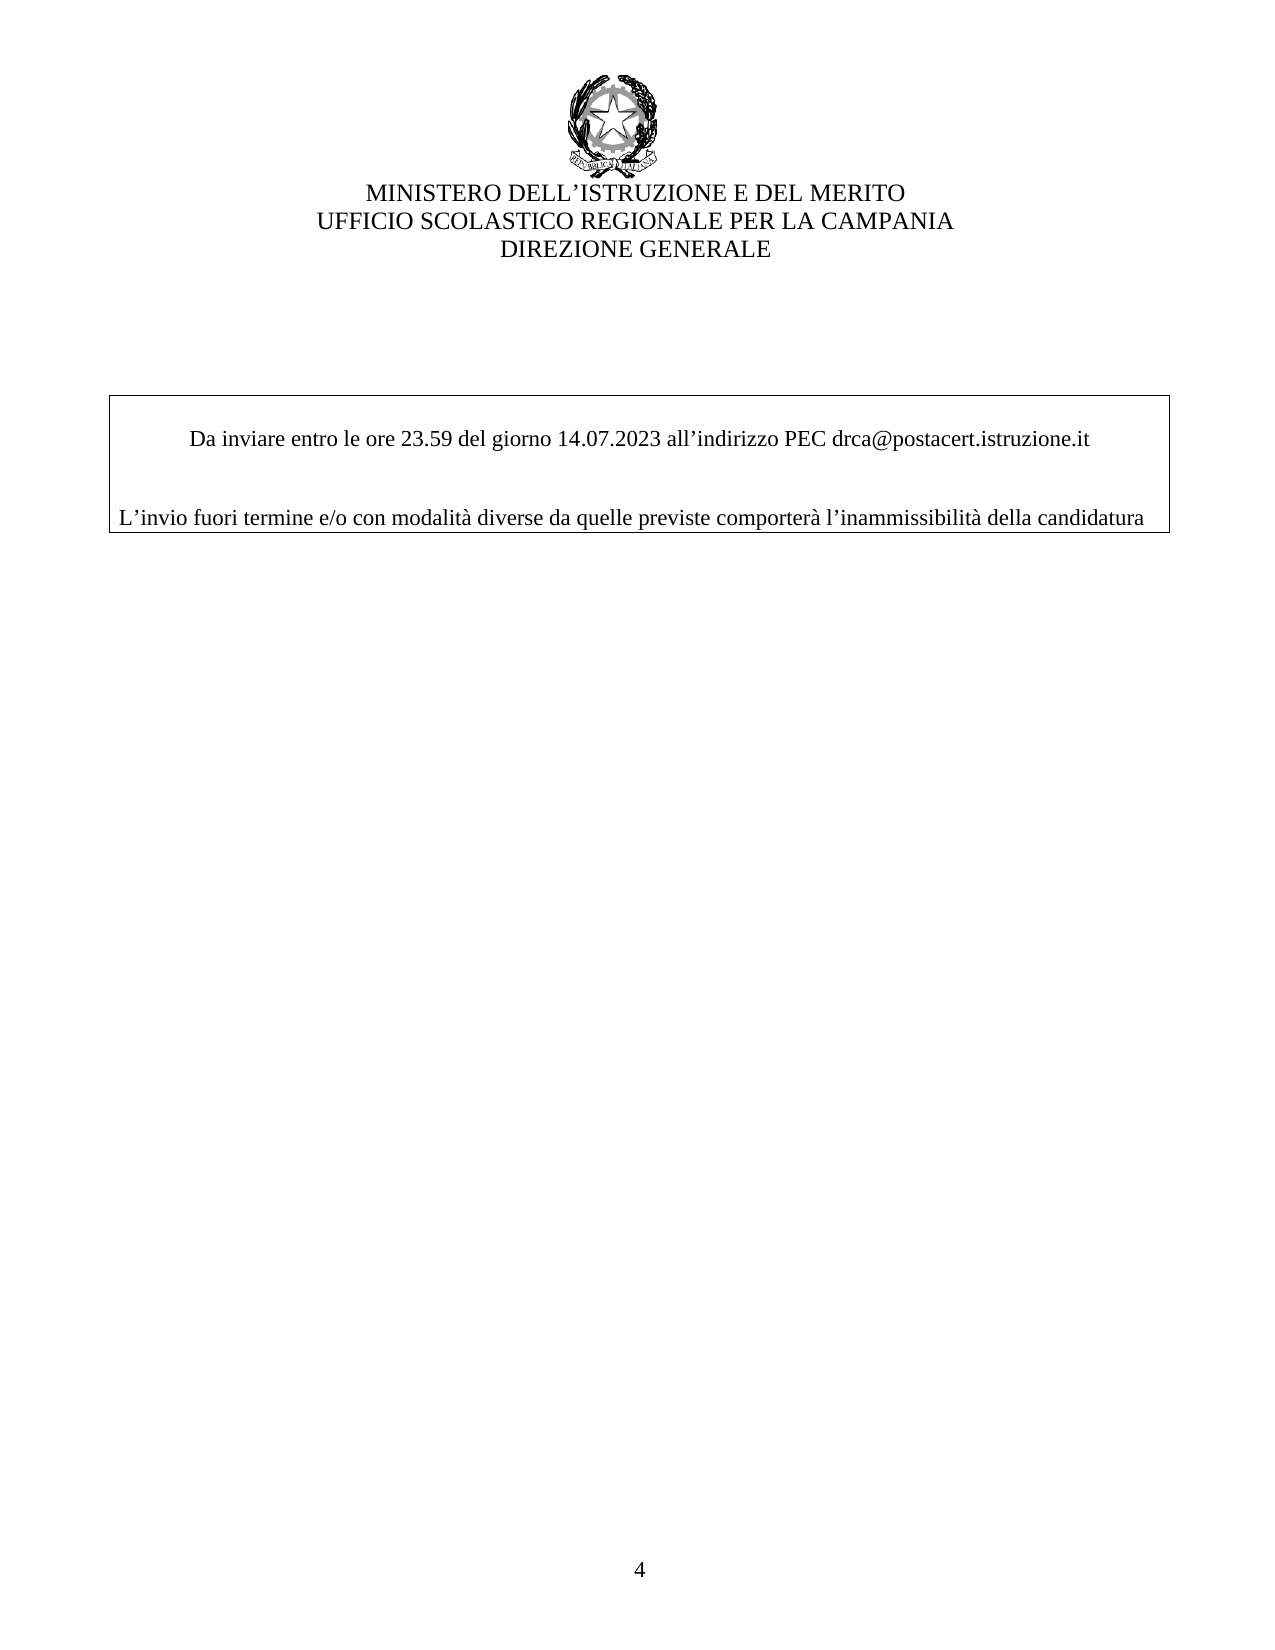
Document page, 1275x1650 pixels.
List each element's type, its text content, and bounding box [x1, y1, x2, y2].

text L’invio fuori termine e/o con modalità diverse da quelle previste comporterà l’inammissibilità della candidatura [110, 501, 1169, 532]
picture [567, 75, 658, 179]
text Da inviare entro le ore 23.59 del giorno 14.07.2023 all’indirizzo PEC drca@postacert.istruzione.it [119, 425, 1160, 451]
